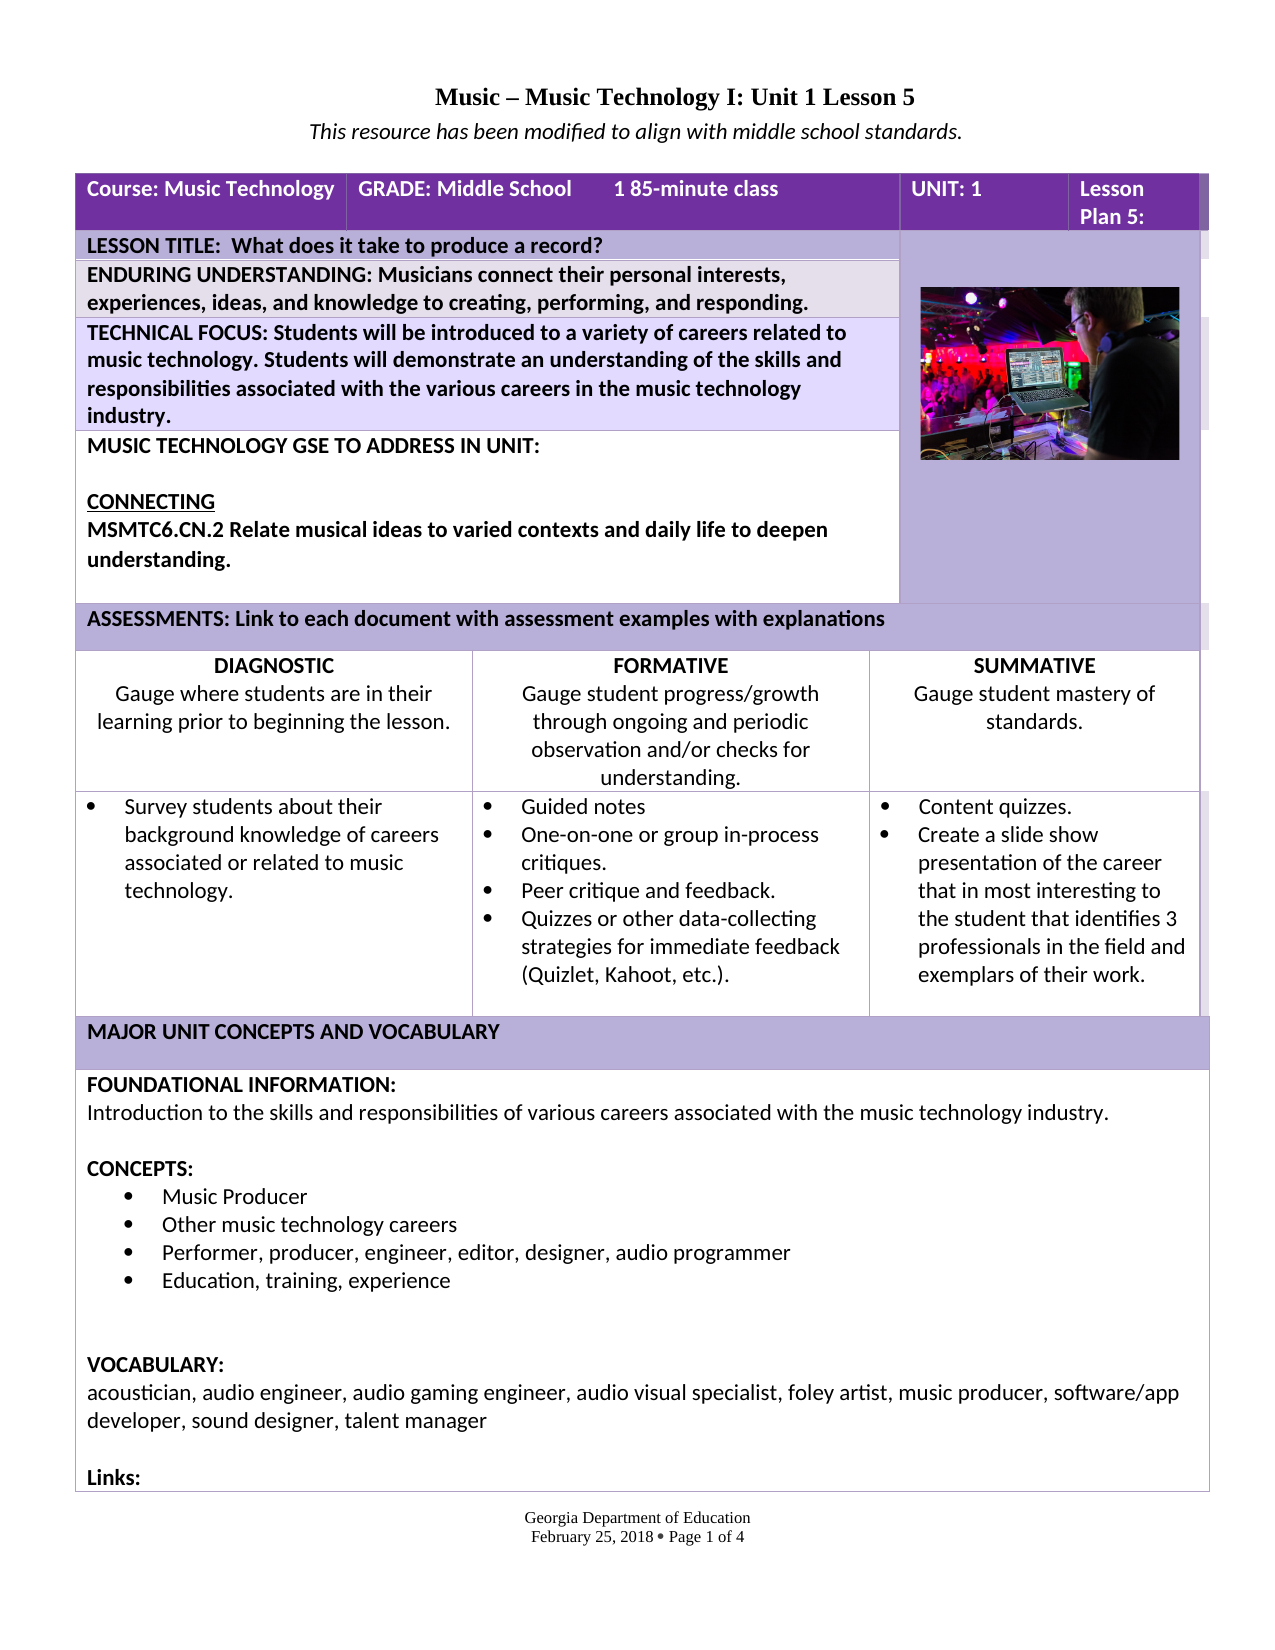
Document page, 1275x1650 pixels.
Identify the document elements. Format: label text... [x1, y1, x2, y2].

table_cell TECHNICAL FOCUS: Students will be introduced to a variety of careers related to music technology. Students will demonstrate an understanding of the skills and responsibilities associated with the various careers in the music technology industry. [76, 318, 899, 430]
table_cell LESSON TITLE: What does it take to produce a record? [76, 231, 899, 259]
table_cell ASSESSMENTS: Link to each document with assessment examples with explanations [76, 604, 1199, 650]
table_cell MUSIC TECHNOLOGY GSE TO ADDRESS IN UNIT: CONNECTING MSMTC6.CN.2 Relate musical ideas to varied contexts and daily life to deepen understanding. [76, 431, 899, 603]
picture [920, 287, 1180, 460]
table_cell ENDURING UNDERSTANDING: Musicians connect their personal interests, experiences, ideas, and knowledge to creating, performing, and responding. [76, 261, 899, 317]
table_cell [76, 1070, 1209, 1491]
table_cell Guided notes One-on-one or group in-process critiques. Peer critique and feedback. Quizzes or other data-collecting strategies for immediate feedback (Quizlet, Kahoot, etc.). [473, 792, 869, 1016]
table_cell Content quizzes. Create a slide show presentation of the career that in most interesting to the student that identifies 3 professionals in the field and exemplars of their work. [870, 792, 1199, 1016]
table_header GRADE: Middle School 1 85-minute class [347, 174, 899, 230]
table_cell SUMMATIVE Gauge student mastery of standards. [870, 651, 1199, 791]
table_header Lesson Plan 5: [1069, 174, 1199, 230]
table_cell [901, 231, 1199, 603]
table_cell DIAGNOSTIC Gauge where students are in their learning prior to beginning the lesson. [76, 651, 472, 791]
table_header UNIT: 1 [901, 174, 1068, 230]
table_header Course: Music Technology [76, 174, 346, 230]
table_cell FORMATIVE Gauge student progress/growth through ongoing and periodic observation and/or checks for understanding. [473, 651, 869, 791]
table_cell MAJOR UNIT CONCEPTS AND VOCABULARY [76, 1017, 1209, 1069]
table_cell Survey students about their background knowledge of careers associated or related to music technology. [76, 792, 472, 1016]
